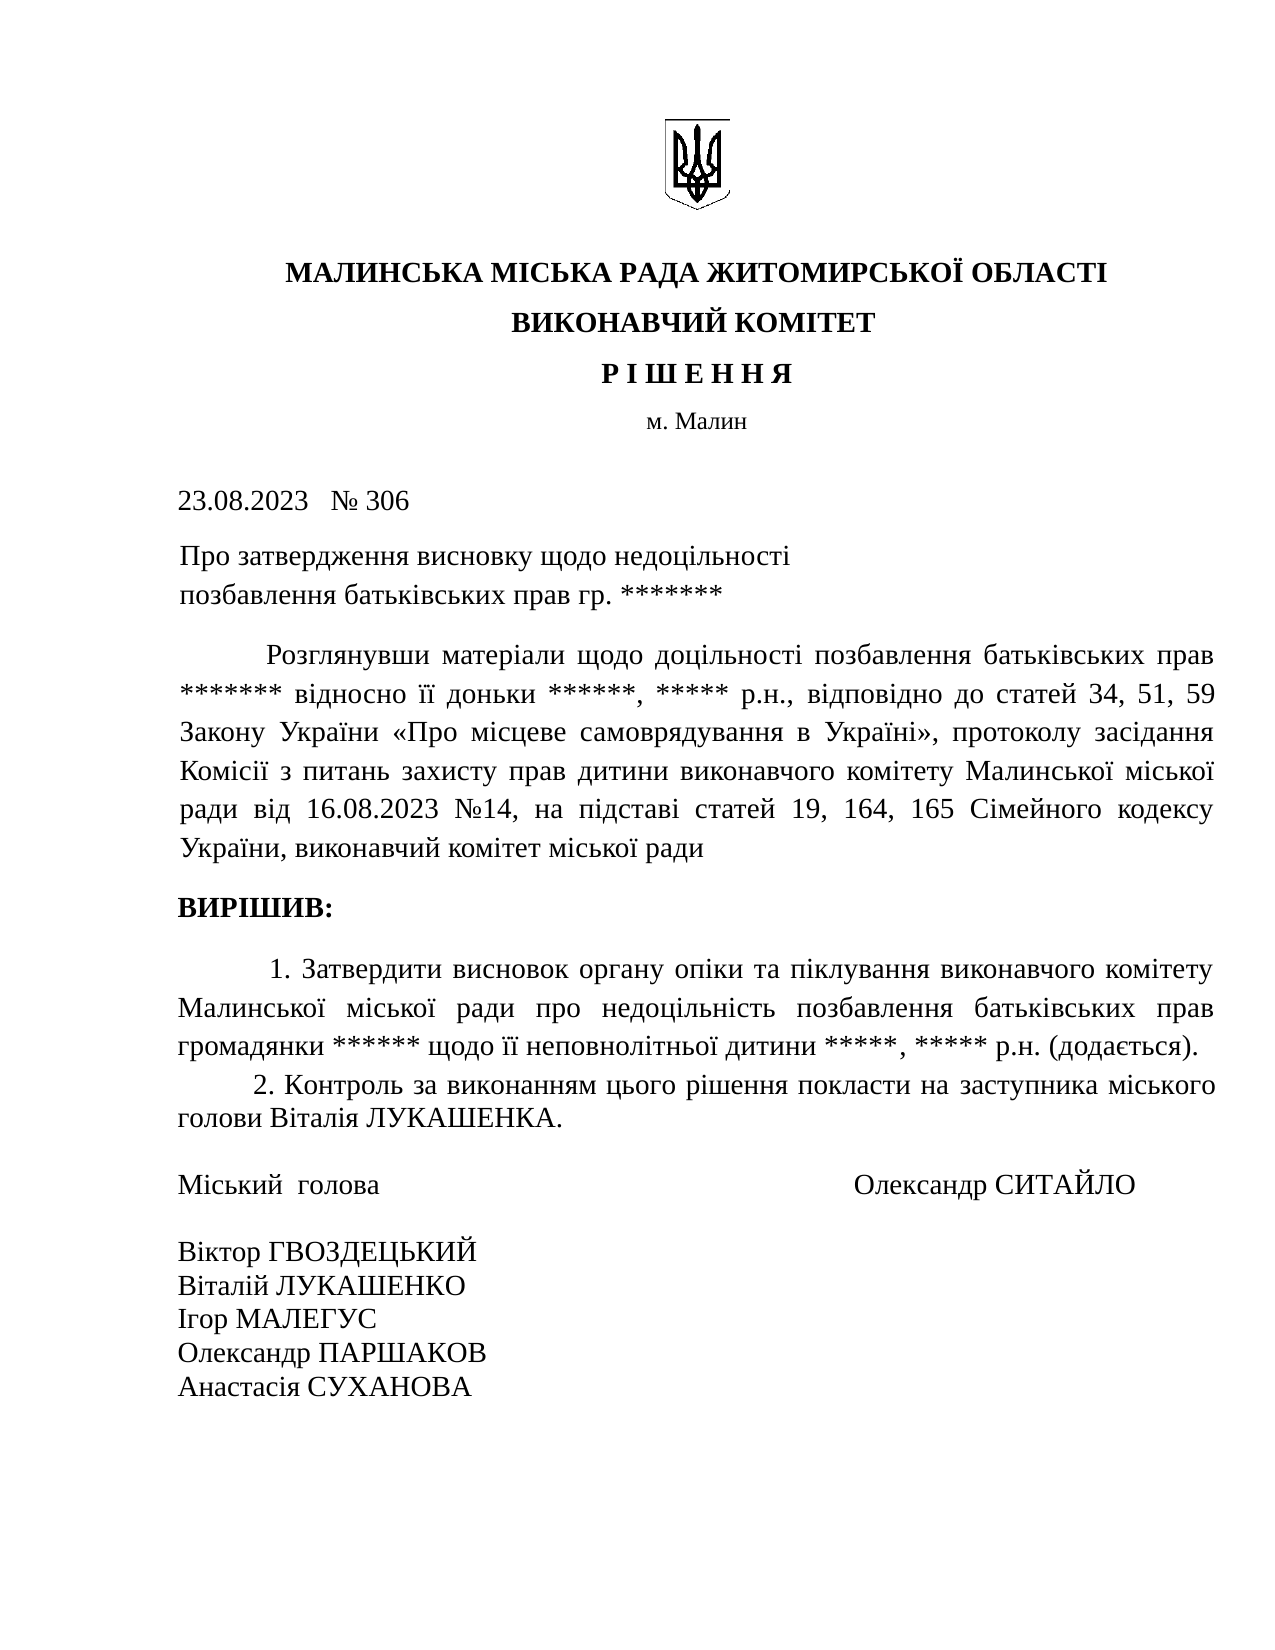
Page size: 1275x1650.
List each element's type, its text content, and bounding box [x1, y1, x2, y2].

text 23.08.2023 № 306 [177, 483, 1216, 516]
picture [663, 118, 731, 211]
text 1. Затвердити висновок органу опіки та піклування виконавчого комітету Малинської міської ради про недоцільність позбавлення батьківських прав громадянки ****** щодо її неповнолітньої дитини *****, ***** р.н. (додається). [177, 951, 1216, 1062]
text 2. Контроль за виконанням цього рішення покласти на заступника міського голови Віталія ЛУКАШЕНКА. [177, 1067, 1216, 1134]
text Віталій ЛУКАШЕНКО [177, 1268, 1216, 1302]
text Олександр ПАРШАКОВ [177, 1335, 1216, 1369]
text Віктор ГВОЗДЕЦЬКИЙ [177, 1234, 1216, 1268]
text Анастасія СУХАНОВА [177, 1369, 1216, 1402]
text ВИРІШИВ: [177, 891, 1216, 924]
text МАЛИНСЬКА МІСЬКА РАДА ЖИТОМИРСЬКОЇ ОБЛАСТІ [177, 255, 1216, 289]
text Про затвердження висновку щодо недоцільності [179, 538, 1216, 572]
text Розглянувши матеріали щодо доцільності позбавлення батьківських прав ******* відносно її доньки ******, ***** р.н., відповідно до статей 34, 51, 59 Закону України «Про місцеве самоврядування в Україні», протоколу засідання Комісії з питань захисту прав дитини виконавчого комітету Малинської міської ради від 16.08.2023 №14, на підставі статей 19, 164, 165 Сімейного кодексу України, виконавчий комітет міської ради [179, 637, 1216, 864]
text позбавлення батьківських прав гр. ******* [179, 577, 1216, 610]
text Р І Ш Е Н Н Я [177, 356, 1216, 389]
text Міський голова Олександр СИТАЙЛО [177, 1167, 1216, 1201]
text ВИКОНАВЧИЙ КОМІТЕТ [177, 306, 1216, 339]
text Ігор МАЛЕГУС [177, 1302, 1216, 1335]
text м. Малин [177, 406, 1216, 435]
